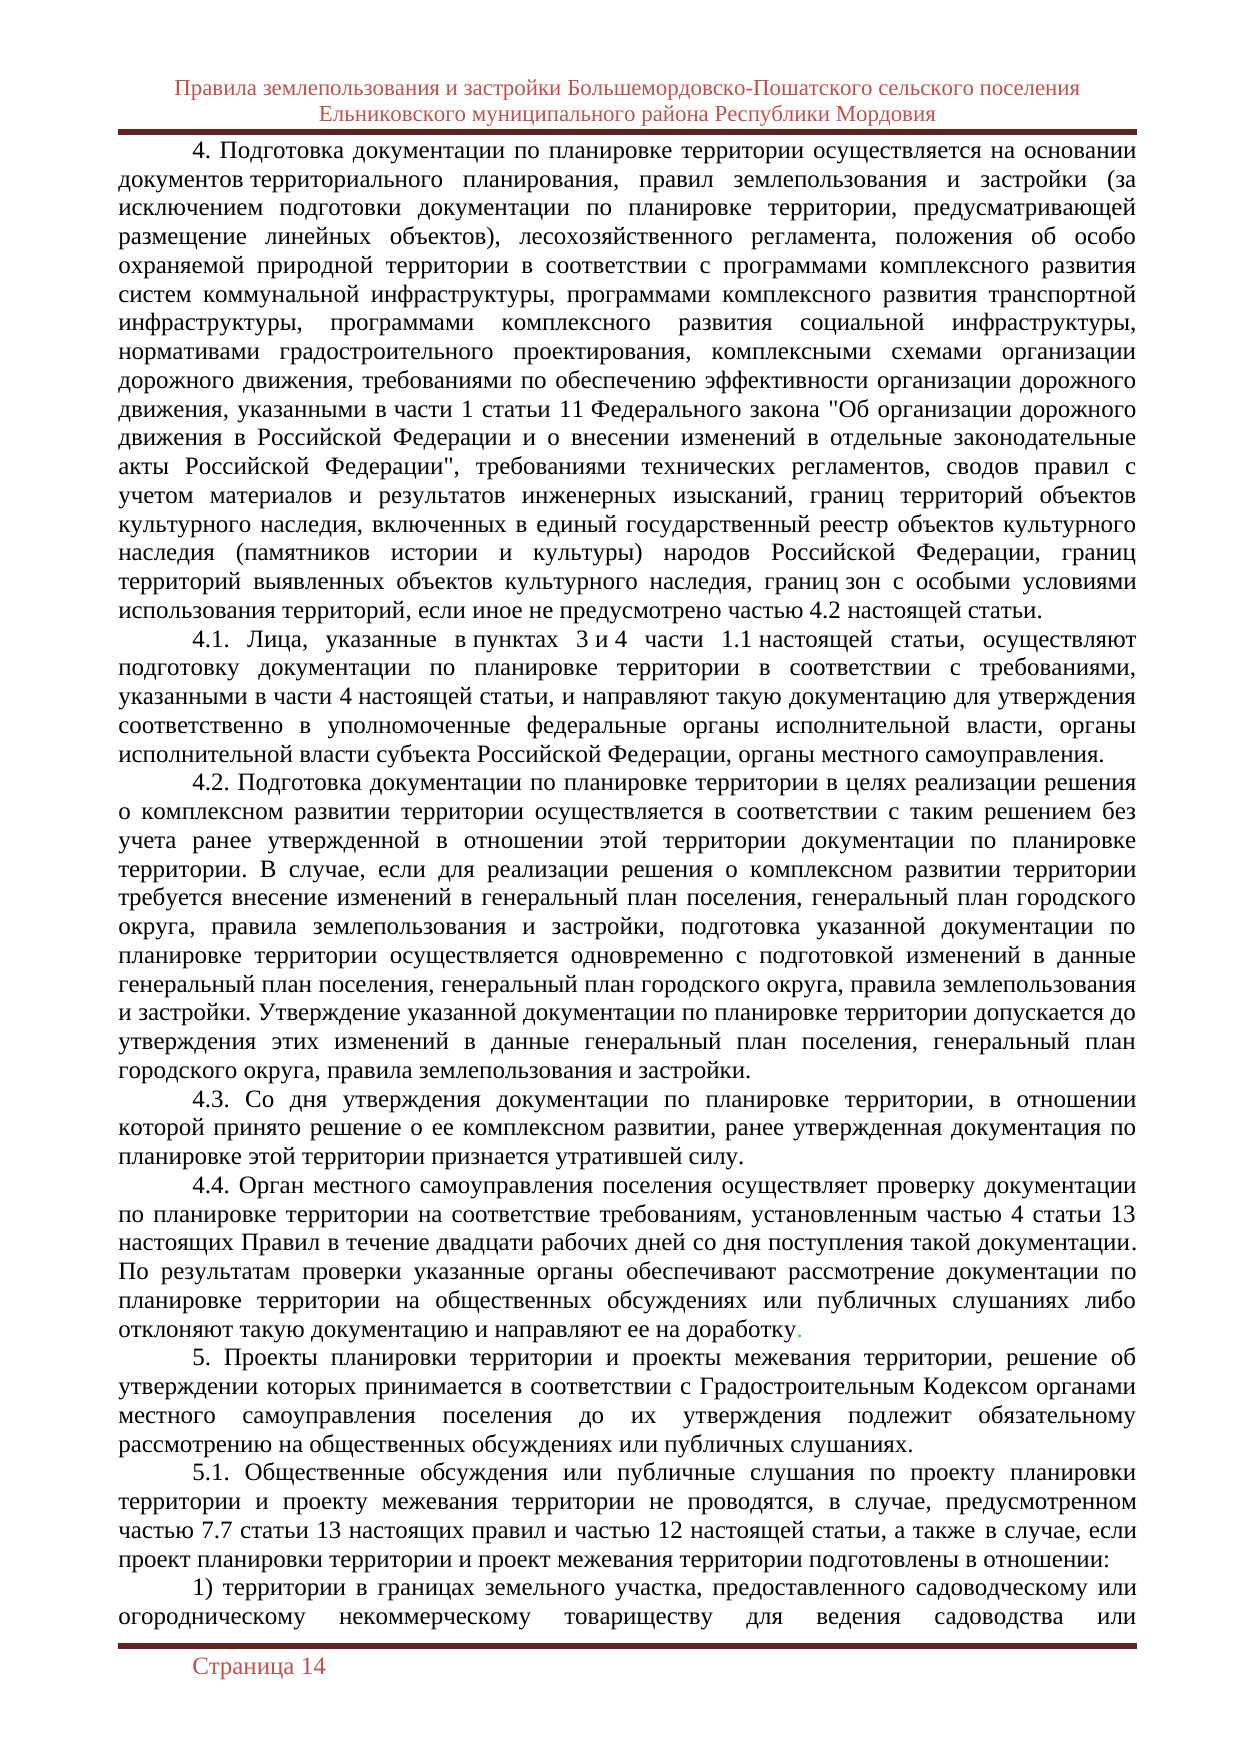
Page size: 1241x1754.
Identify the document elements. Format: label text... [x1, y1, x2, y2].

text 5. Проекты планировки территории и проекты межевания территории, решение об утверждении которых принимается в соответствии с Градостроительным Кодексом органами местного самоуправления поселения до их утверждения подлежит обязательному рассмотрению на общественных обсуждениях или публичных слушаниях. [118, 1342, 1137, 1457]
text 4.3. Со дня утверждения документации по планировке территории, в отношении которой принято решение о ее комплексном развитии, ранее утвержденная документация по планировке этой территории признается утратившей силу. [118, 1084, 1137, 1170]
text 4.1. Лица, указанные в пунктах 3 и 4 части 1.1 настоящей статьи, осуществляют подготовку документации по планировке территории в соответствии с требованиями, указанными в части 4 настоящей статьи, и направляют такую документацию для утверждения соответственно в уполномоченные федеральные органы исполнительной власти, органы исполнительной власти субъекта Российской Федерации, органы местного самоуправления. [118, 624, 1137, 767]
text 5.1. Общественные обсуждения или публичные слушания по проекту планировки территории и проекту межевания территории не проводятся, в случае, предусмотренном частью 7.7 статьи 13 настоящих правил и частью 12 настоящей статьи, а также в случае, если проект планировки территории и проект межевания территории подготовлены в отношении: [118, 1457, 1137, 1572]
text 4.2. Подготовка документации по планировке территории в целях реализации решения о комплексном развитии территории осуществляется в соответствии с таким решением без учета ранее утвержденной в отношении этой территории документации по планировке территории. В случае, если для реализации решения о комплексном развитии территории требуется внесение изменений в генеральный план поселения, генеральный план городского округа, правила землепользования и застройки, подготовка указанной документации по планировке территории осуществляется одновременно с подготовкой изменений в данные генеральный план поселения, генеральный план городского округа, правила землепользования и застройки. Утверждение указанной документации по планировке территории допускается до утверждения этих изменений в данные генеральный план поселения, генеральный план городского округа, правила землепользования и застройки. [118, 767, 1137, 1084]
text 4.4. Орган местного самоуправления поселения осуществляет проверку документации по планировке территории на соответствие требованиям, установленным частью 4 статьи 13 настоящих Правил в течение двадцати рабочих дней со дня поступления такой документации. По результатам проверки указанные органы обеспечивают рассмотрение документации по планировке территории на общественных обсуждениях или публичных слушаниях либо отклоняют такую документацию и направляют ее на доработку. [118, 1170, 1137, 1342]
text 4. Подготовка документации по планировке территории осуществляется на основании документов территориального планирования, правил землепользования и застройки (за исключением подготовки документации по планировке территории, предусматривающей размещение линейных объектов), лесохозяйственного регламента, положения об особо охраняемой природной территории в соответствии с программами комплексного развития систем коммунальной инфраструктуры, программами комплексного развития транспортной инфраструктуры, программами комплексного развития социальной инфраструктуры, нормативами градостроительного проектирования, комплексными схемами организации дорожного движения, требованиями по обеспечению эффективности организации дорожного движения, указанными в части 1 статьи 11 Федерального закона "Об организации дорожного движения в Российской Федерации и о внесении изменений в отдельные законодательные акты Российской Федерации", требованиями технических регламентов, сводов правил с учетом материалов и результатов инженерных изысканий, границ территорий объектов культурного наследия, включенных в единый государственный реестр объектов культурного наследия (памятников истории и культуры) народов Российской Федерации, границ территорий выявленных объектов культурного наследия, границ зон с особыми условиями использования территорий, если иное не предусмотрено частью 4.2 настоящей статьи. [118, 135, 1137, 624]
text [118, 1572, 1137, 1630]
